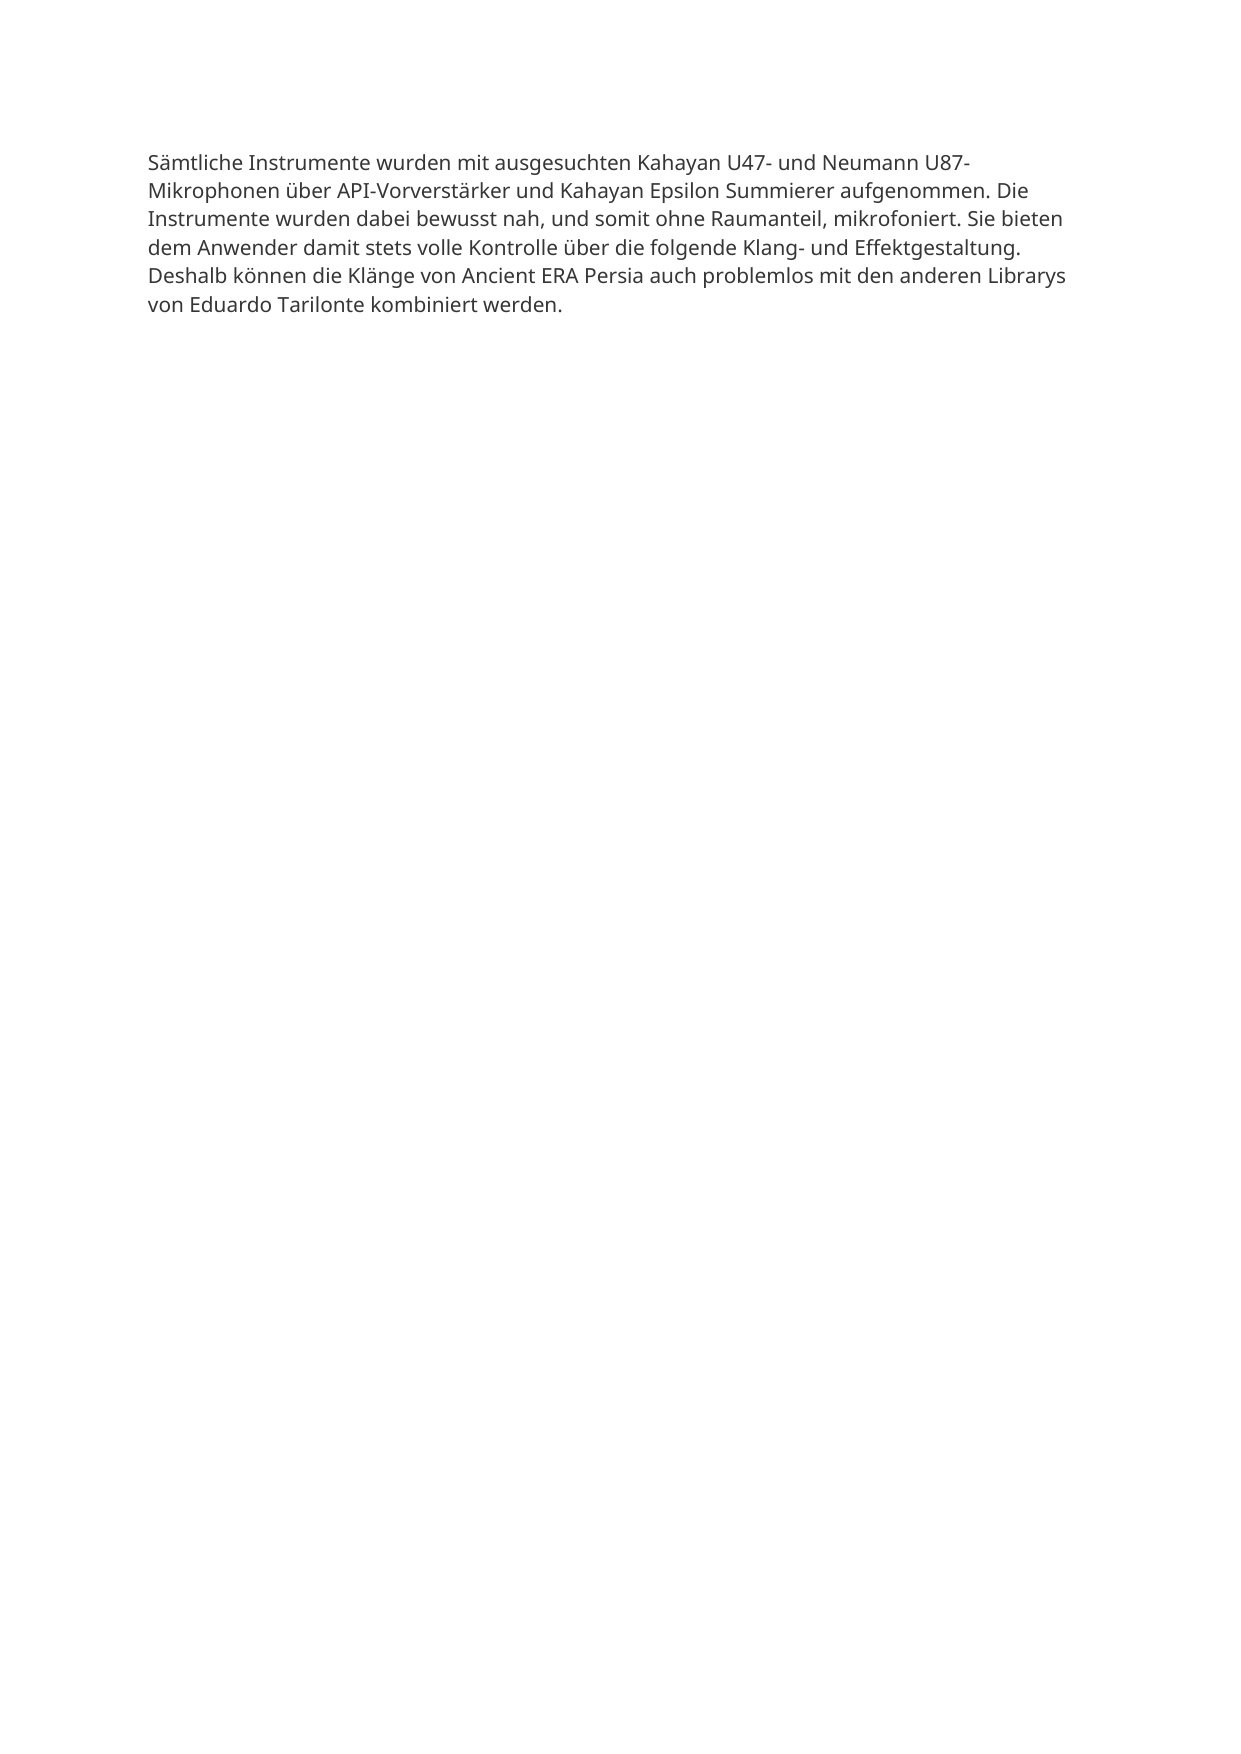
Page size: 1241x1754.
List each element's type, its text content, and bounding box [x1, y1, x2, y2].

text Sämtliche Instrumente wurden mit ausgesuchten Kahayan U47- und Neumann U87-Mikrophonen über API-Vorverstärker und Kahayan Epsilon Summierer aufgenommen. Die Instrumente wurden dabei bewusst nah, und somit ohne Raumanteil, mikrofoniert. Sie bieten dem Anwender damit stets volle Kontrolle über die folgende Klang- und Effektgestaltung. Deshalb können die Klänge von Ancient ERA Persia auch problemlos mit den anderen Librarys von Eduardo Tarilonte kombiniert werden. [148, 148, 1093, 318]
